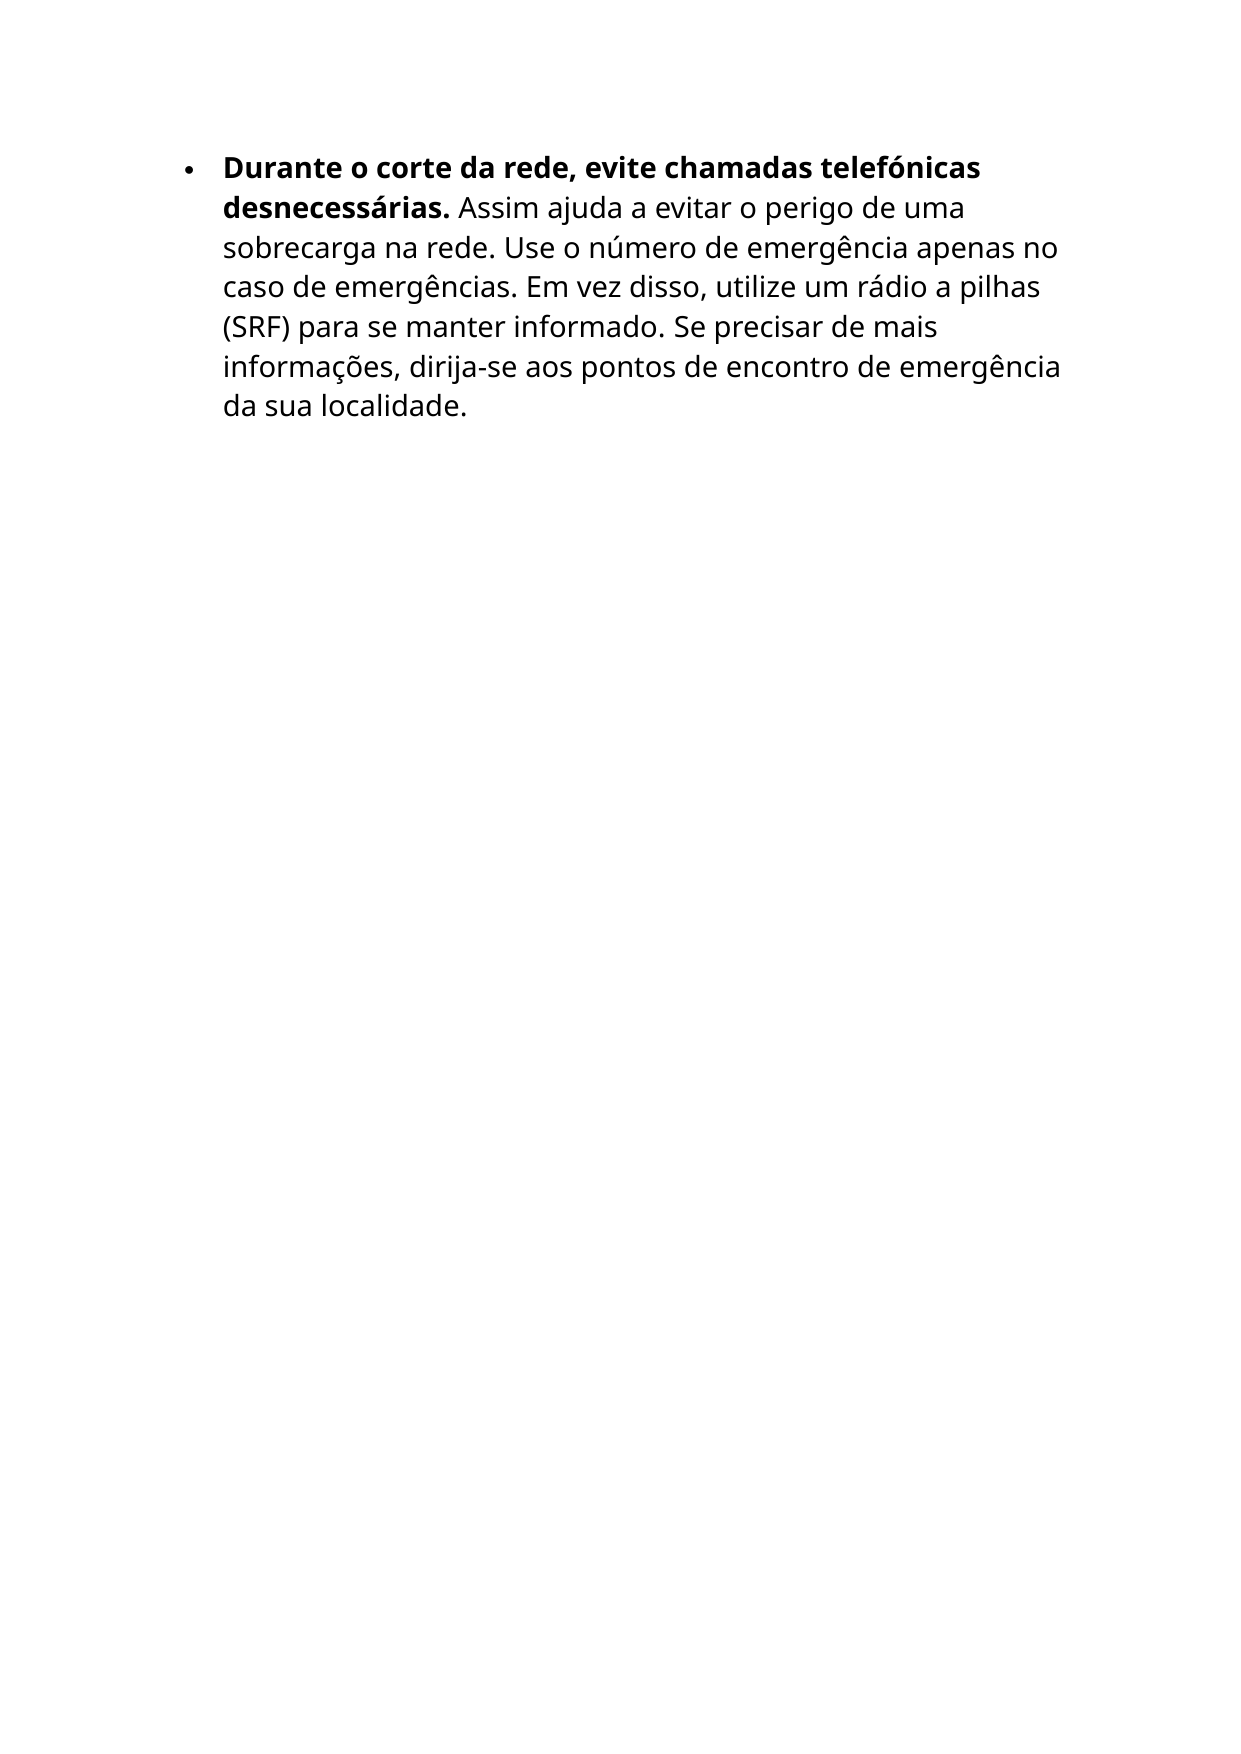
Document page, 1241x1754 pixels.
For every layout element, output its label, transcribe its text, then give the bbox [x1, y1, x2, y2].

list Durante o corte da rede, evite chamadas telefónicas desnecessárias. Assim ajuda a evitar o perigo de uma sobrecarga na rede. Use o número de emergência apenas no caso de emergências. Em vez disso, utilize um rádio a pilhas (SRF) para se manter informado. Se precisar de mais informações, dirija-se aos pontos de encontro de emergência da sua localidade. [185, 148, 1093, 425]
